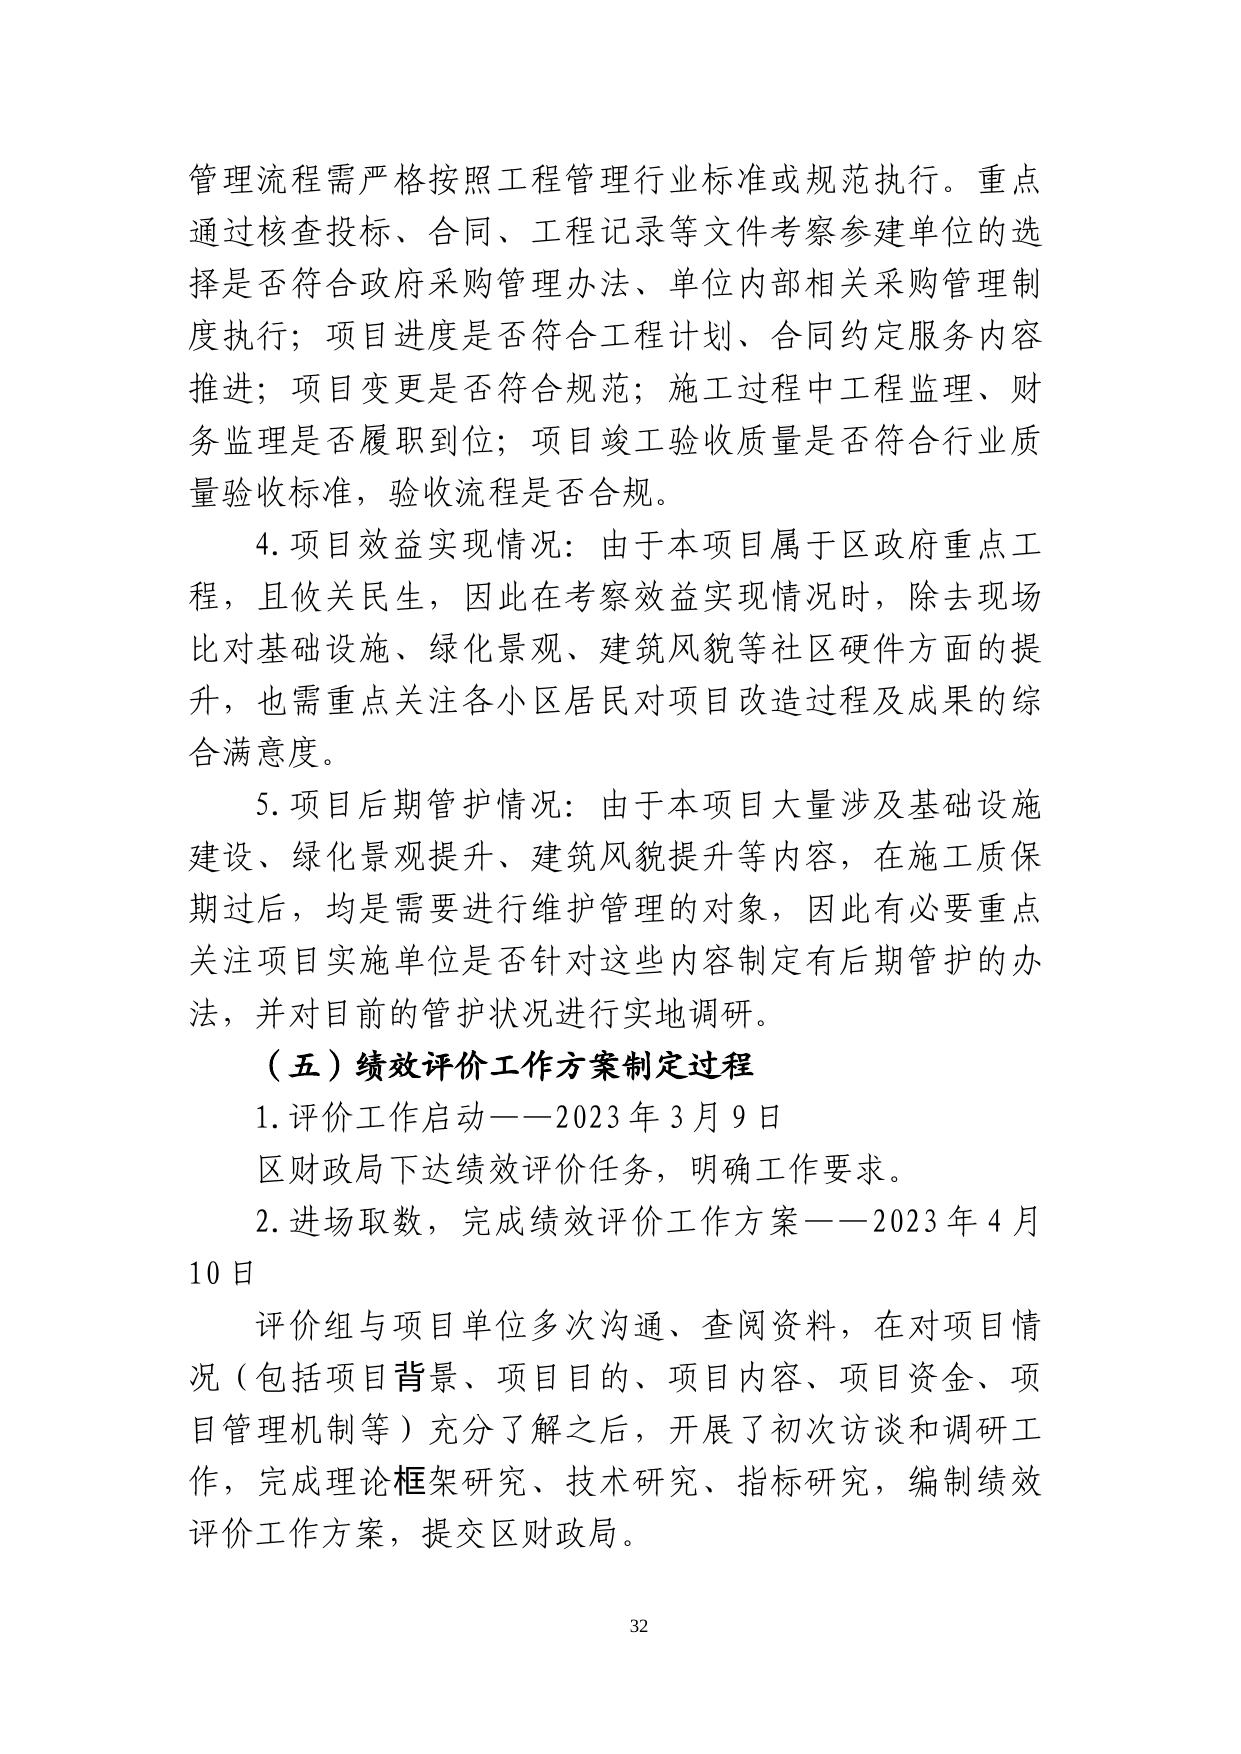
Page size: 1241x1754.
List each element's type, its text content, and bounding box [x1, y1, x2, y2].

list 2.进场取数，完成绩效评价工作方案——2023年4月10日 [187, 1192, 1044, 1296]
list 评价组与项目单位多次沟通、查阅资料，在对项目情况（包括项目背景、项目目的、项目内容、项目资金、项目管理机制等）充分了解之后，开展了初次访谈和调研工作，完成理论框架研究、技术研究、指标研究，编制绩效评价工作方案，提交区财政局。 [187, 1296, 1044, 1556]
list （五）绩效评价工作方案制定过程 [187, 1035, 1044, 1087]
list 区财政局下达绩效评价任务，明确工作要求。 [187, 1139, 1044, 1192]
list 5.项目后期管护情况：由于本项目大量涉及基础设施建设、绿化景观提升、建筑风貌提升等内容，在施工质保期过后，均是需要进行维护管理的对象，因此有必要重点关注项目实施单位是否针对这些内容制定有后期管护的办法，并对目前的管护状况进行实地调研。 [187, 775, 1044, 1035]
list 4.项目效益实现情况：由于本项目属于区政府重点工程，且攸关民生，因此在考察效益实现情况时，除去现场比对基础设施、绿化景观、建筑风貌等社区硬件方面的提升，也需重点关注各小区居民对项目改造过程及成果的综合满意度。 [187, 514, 1044, 775]
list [187, 150, 1044, 514]
list 1.评价工作启动——2023年3月9日 [187, 1087, 1044, 1139]
